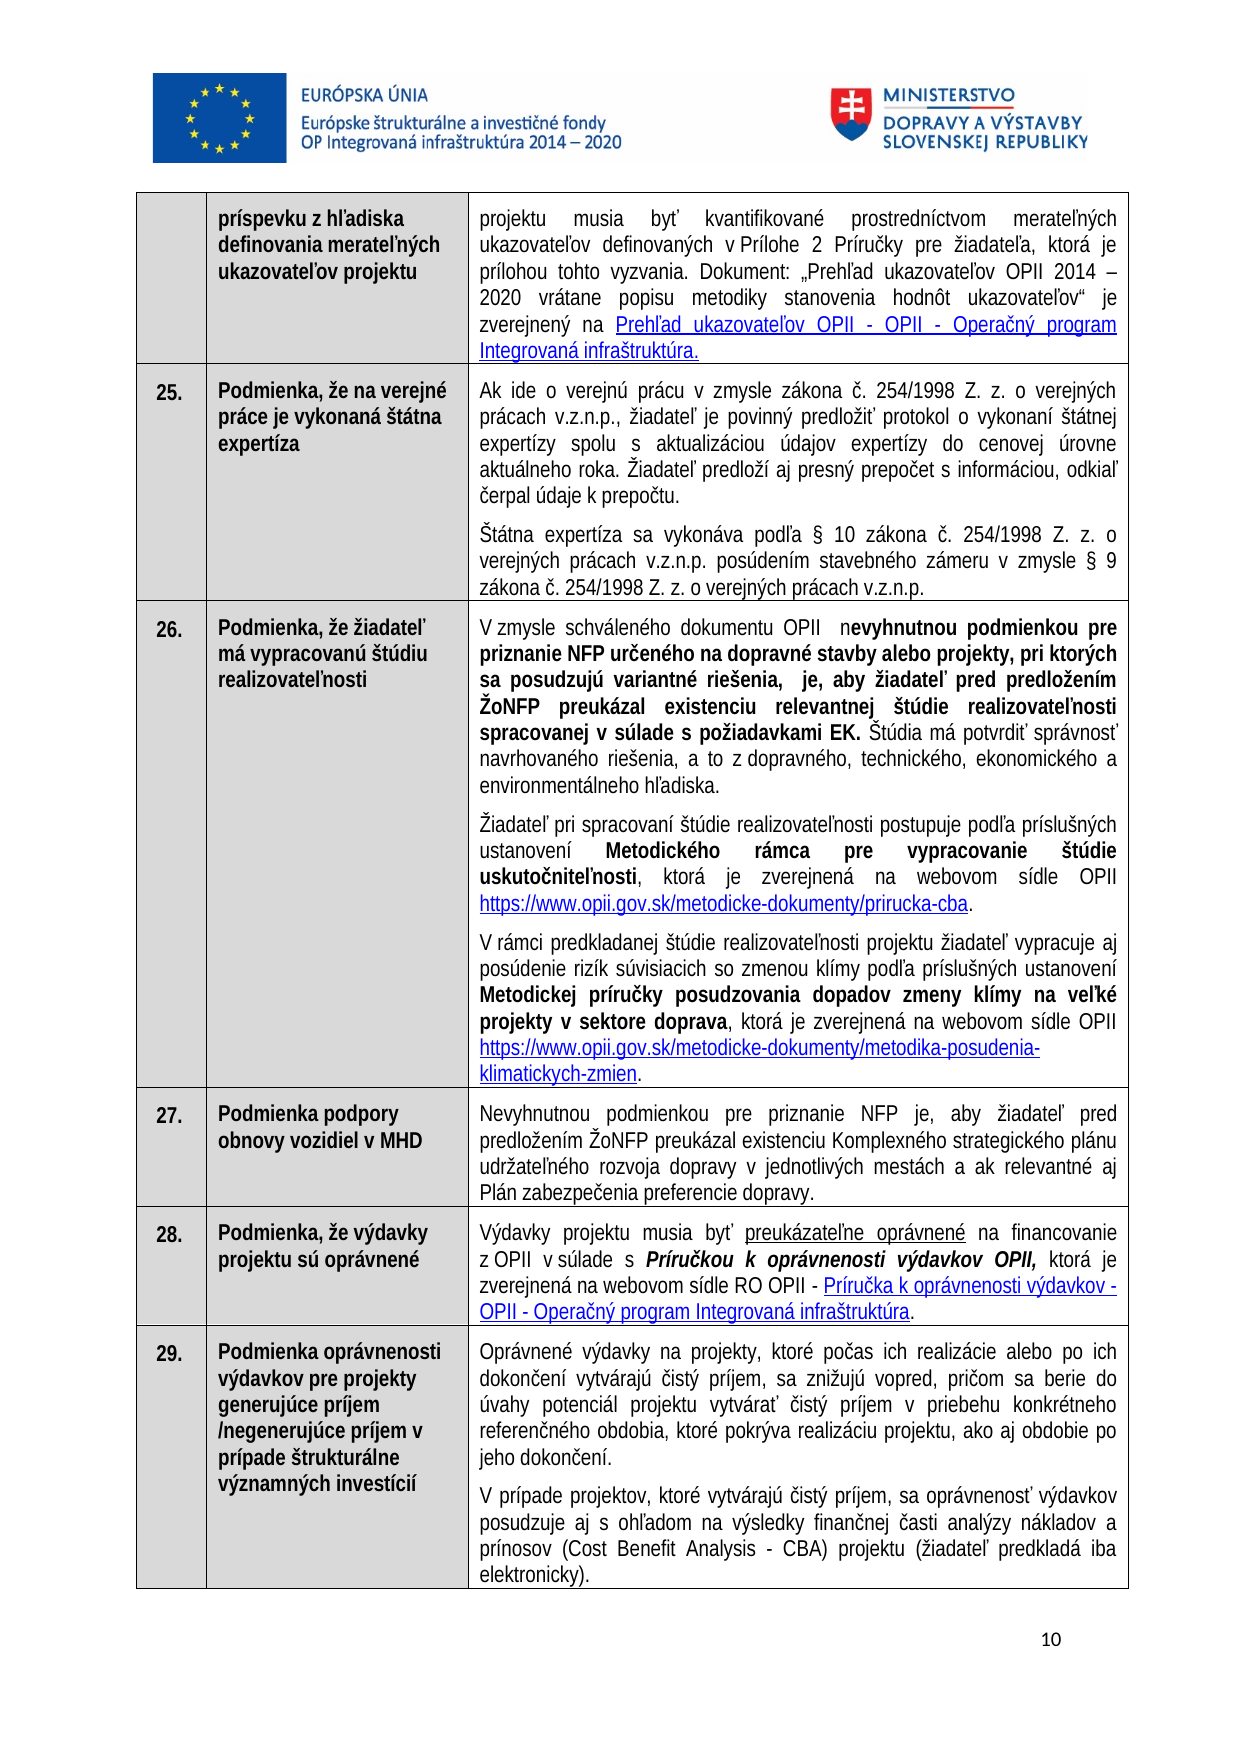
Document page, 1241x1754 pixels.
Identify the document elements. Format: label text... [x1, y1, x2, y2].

table_cell [137, 1326, 206, 1588]
table_cell Podmienka oprávnenosti výdavkov pre projekty generujúce príjem /negenerujúce príjem v prípade štrukturálne významných investícií [207, 1326, 468, 1588]
table_cell [137, 601, 206, 1087]
table_cell Podmienka podpory obnovy vozidiel v MHD [207, 1088, 468, 1206]
picture [152, 73, 1088, 163]
table_cell V zmysle schváleného dokumentu OPII nevyhnutnou podmienkou pre priznanie NFP určeného na dopravné stavby alebo projekty, pri ktorých sa posudzujú variantné riešenia, je, aby žiadateľ pred predložením ŽoNFP preukázal existenciu relevantnej štúdie realizovateľnosti spracovanej v súlade s požiadavkami EK. Štúdia má potvrdiť správnosť navrhovaného riešenia, a to z dopravného, technického, ekonomického a environmentálneho hľadiska. Žiadateľ pri spracovaní štúdie realizovateľnosti postupuje podľa príslušných ustanovení Metodického rámca pre vypracovanie štúdie uskutočniteľnosti, ktorá je zverejnená na webovom sídle OPII https://www.opii.gov.sk/metodicke-dokumenty/prirucka-cba. V rámci predkladanej štúdie realizovateľnosti projektu žiadateľ vypracuje aj posúdenie rizík súvisiacich so zmenou klímy podľa príslušných ustanovení Metodickej príručky posudzovania dopadov zmeny klímy na veľké projekty v sektore doprava, ktorá je zverejnená na webovom sídle OPII https://www.opii.gov.sk/metodicke-dokumenty/metodika-posudenia-klimatickych-zmien. [469, 601, 1128, 1087]
table_cell [137, 1207, 206, 1324]
table_cell Podmienka, že výdavky projektu sú oprávnené [207, 1207, 468, 1324]
table_cell Podmienka, že na verejné práce je vykonaná štátna expertíza [207, 364, 468, 600]
table_cell Výdavky projektu musia byť preukázateľne oprávnené na financovanie z OPII v súlade s Príručkou k oprávnenosti výdavkov OPII, ktorá je zverejnená na webovom sídle RO OPII - Príručka k oprávnenosti výdavkov - OPII - Operačný program Integrovaná infraštruktúra. [469, 1207, 1128, 1324]
table_cell Oprávnené výdavky na projekty, ktoré počas ich realizácie alebo po ich dokončení vytvárajú čistý príjem, sa znižujú vopred, pričom sa berie do úvahy potenciál projektu vytvárať čistý príjem v priebehu konkrétneho referenčného obdobia, ktoré pokrýva realizáciu projektu, ako aj obdobie po jeho dokončení. V prípade projektov, ktoré vytvárajú čistý príjem, sa oprávnenosť výdavkov posudzuje aj s ohľadom na výsledky finančnej časti analýzy nákladov a prínosov (Cost Benefit Analysis - CBA) projektu (žiadateľ predkladá iba elektronicky). [469, 1326, 1128, 1588]
table_cell [137, 193, 206, 363]
table_cell Ak ide o verejnú prácu v zmysle zákona č. 254/1998 Z. z. o verejných prácach v.z.n.p., žiadateľ je povinný predložiť protokol o vykonaní štátnej expertízy spolu s aktualizáciou údajov expertízy do cenovej úrovne aktuálneho roka. Žiadateľ predloží aj presný prepočet s informáciou, odkiaľ čerpal údaje k prepočtu. Štátna expertíza sa vykonáva podľa § 10 zákona č. 254/1998 Z. z. o verejných prácach v.z.n.p. posúdením stavebného zámeru v zmysle § 9 zákona č. 254/1998 Z. z. o verejných prácach v.z.n.p. [469, 364, 1128, 600]
table_cell [137, 364, 206, 600]
table_cell Nevyhnutnou podmienkou pre priznanie NFP je, aby žiadateľ pred predložením ŽoNFP preukázal existenciu Komplexného strategického plánu udržateľného rozvoja dopravy v jednotlivých mestách a ak relevantné aj Plán zabezpečenia preferencie dopravy. [469, 1088, 1128, 1206]
table_cell [137, 1088, 206, 1206]
table_cell Podmienky poskytnutia príspevku z hľadiska definovania merateľných ukazovateľov projektu [207, 193, 468, 363]
table_cell Podmienka, že žiadateľ má vypracovanú štúdiu realizovateľnosti [207, 601, 468, 1087]
